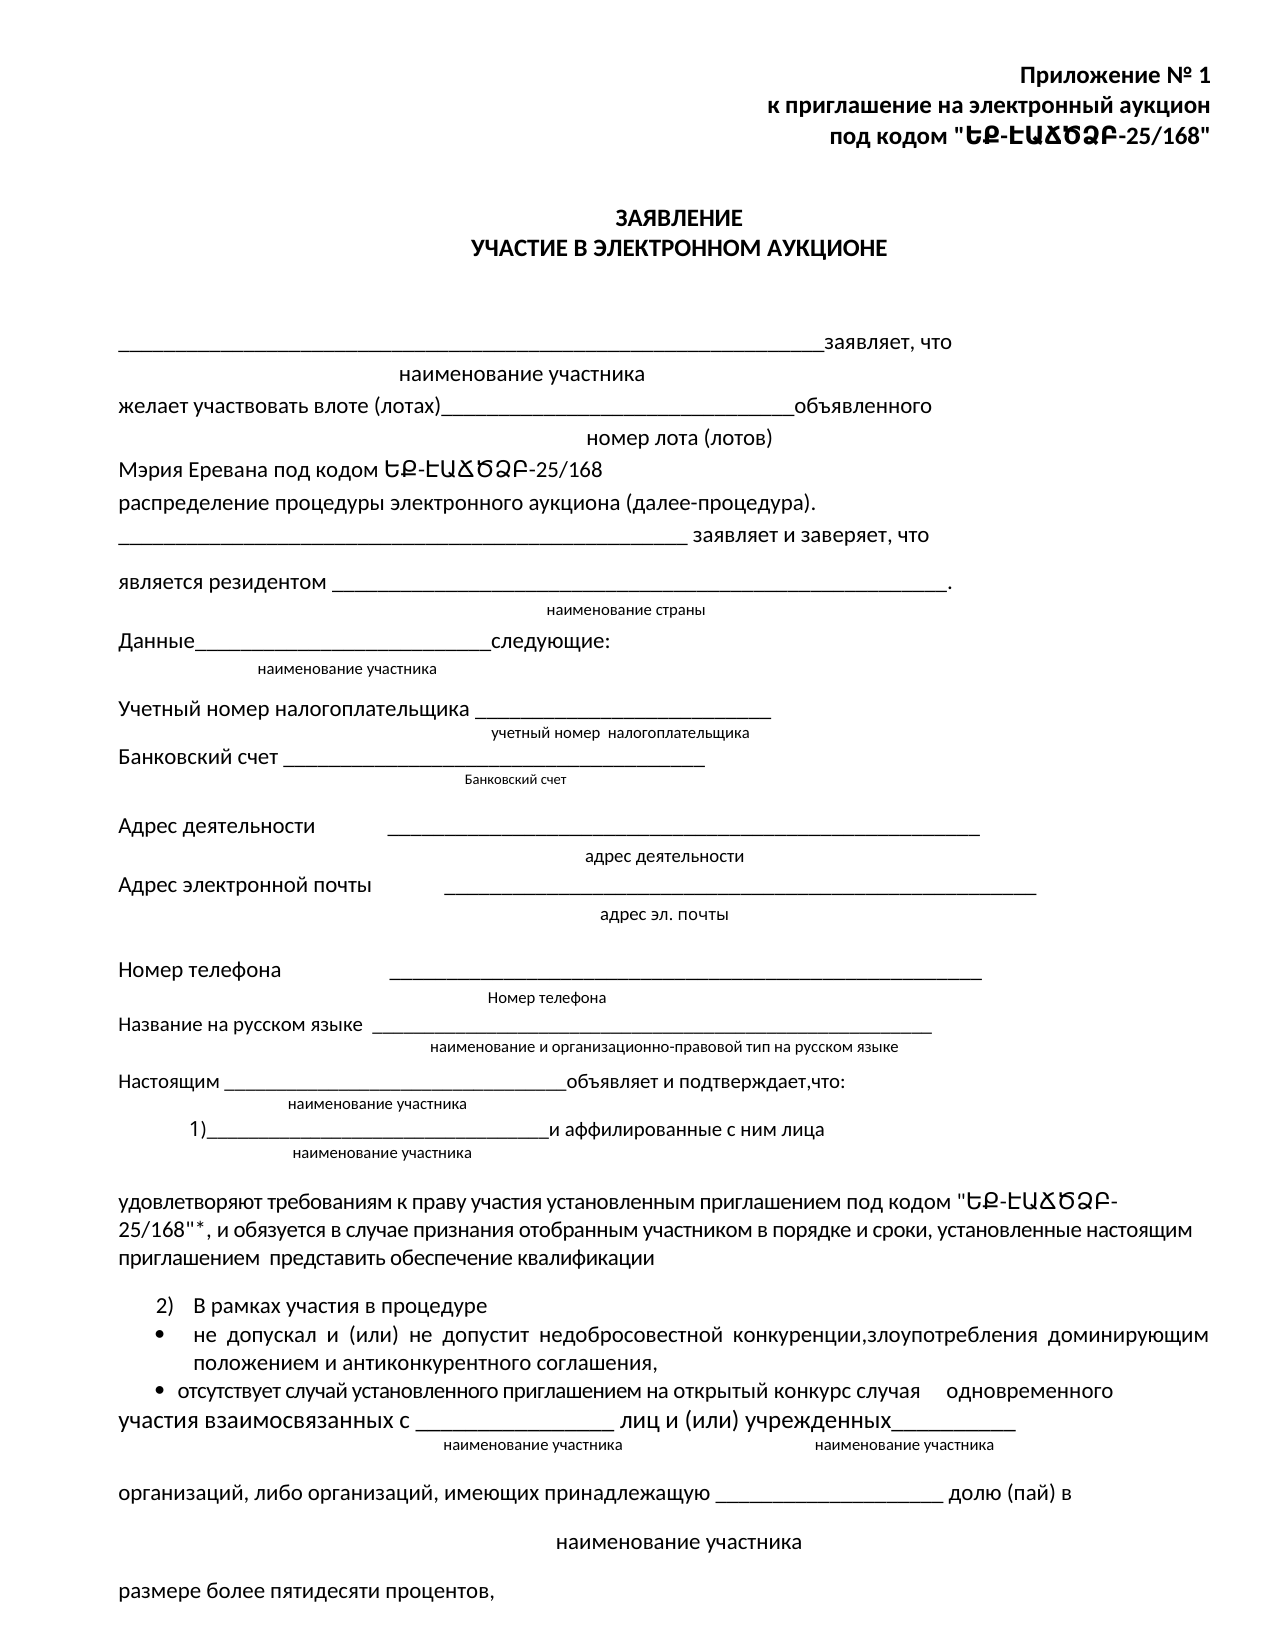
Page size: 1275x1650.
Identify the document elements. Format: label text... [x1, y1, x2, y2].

text Приложение № 1 [118, 59, 1211, 89]
text участия взаимосвязанных с ________________ лиц и (или) учрежденных__________ [118, 1404, 1211, 1434]
text к приглашение на электронный аукцион [148, 89, 1211, 120]
text распределение процедуры электронного аукциона (далее-процедура). [118, 488, 1211, 516]
list не допускал и (или) не допустит недобросовестной конкуренции,злоупотребления доминирующим положением и антиконкурентного соглашения, [156, 1320, 1211, 1376]
text наименование страны [546, 600, 1211, 620]
text Банковский счет [118, 770, 1211, 788]
text Адрес деятельности ____________________________________________________ [118, 812, 1211, 839]
text Название на русском языке ______________________________________________________ [118, 1011, 1211, 1036]
text размере более пятидесяти процентов, [118, 1576, 1211, 1604]
text желает участвовать влоте (лотах)_______________________________объявленного [118, 391, 1211, 419]
text наименование участника [118, 1527, 1211, 1555]
text наименование участника [118, 658, 1211, 678]
text наименование участника [399, 359, 1211, 387]
text адрес эл. почты [118, 902, 1211, 925]
text наименование участника [118, 1093, 1211, 1114]
list В рамках участия в процедуре [156, 1292, 1211, 1320]
text является резидентом ______________________________________________________. [118, 567, 1211, 596]
text ______________________________________________________________заявляет, что [118, 327, 1211, 355]
text наименование участника [118, 1142, 1211, 1163]
text Банковский счет _____________________________________ [118, 742, 1211, 770]
text Адрес электронной почты ____________________________________________________ [118, 870, 1211, 898]
text наименование и организационно-правовой тип на русском языке [118, 1036, 1211, 1056]
text удовлетворяют требованиям к праву участия установленным приглашением под кодом "ԵՔ-ԷԱՃԾՁԲ-25/168"*, и обязуется в случае признания отобранным участником в порядке и сроки, установленные настоящим приглашением представить обеспечение квалификации [118, 1187, 1211, 1271]
text Настоящим _________________________________объявляет и подтверждает,что: [118, 1068, 1211, 1093]
text Номер телефона ____________________________________________________ [118, 955, 1211, 983]
text Мэрия Еревана под кодом ԵՔ-ԷԱՃԾՁԲ-25/168 [118, 456, 1211, 484]
text ЗАЯВЛЕНИЕ [148, 202, 1211, 232]
text 1)_________________________________и аффилированные с ним лица [118, 1114, 1211, 1142]
text Данные__________________________следующие: [118, 626, 1211, 654]
text учетный номер налогоплательщика [118, 722, 1211, 742]
text Учетный номер налогоплательщика __________________________ [118, 694, 1211, 722]
text адрес деятельности [118, 844, 1211, 867]
text наименование участника наименование участника [443, 1434, 1211, 1454]
text номер лота (лотов) [576, 423, 1211, 451]
text под кодом "ԵՔ-ԷԱՃԾՁԲ-25/168" [148, 120, 1211, 151]
text __________________________________________________ заявляет и заверяет, что [118, 520, 1211, 548]
list отсутствует случай установленного приглашением на открытый конкурс случая одновременного [156, 1376, 1211, 1404]
text Номер телефона [487, 987, 1211, 1008]
text УЧАСТИЕ В ЭЛЕКТРОННОМ АУКЦИОНЕ [148, 232, 1211, 263]
text организаций, либо организаций, имеющих принадлежащую ____________________ долю (пай) в [118, 1478, 1211, 1506]
